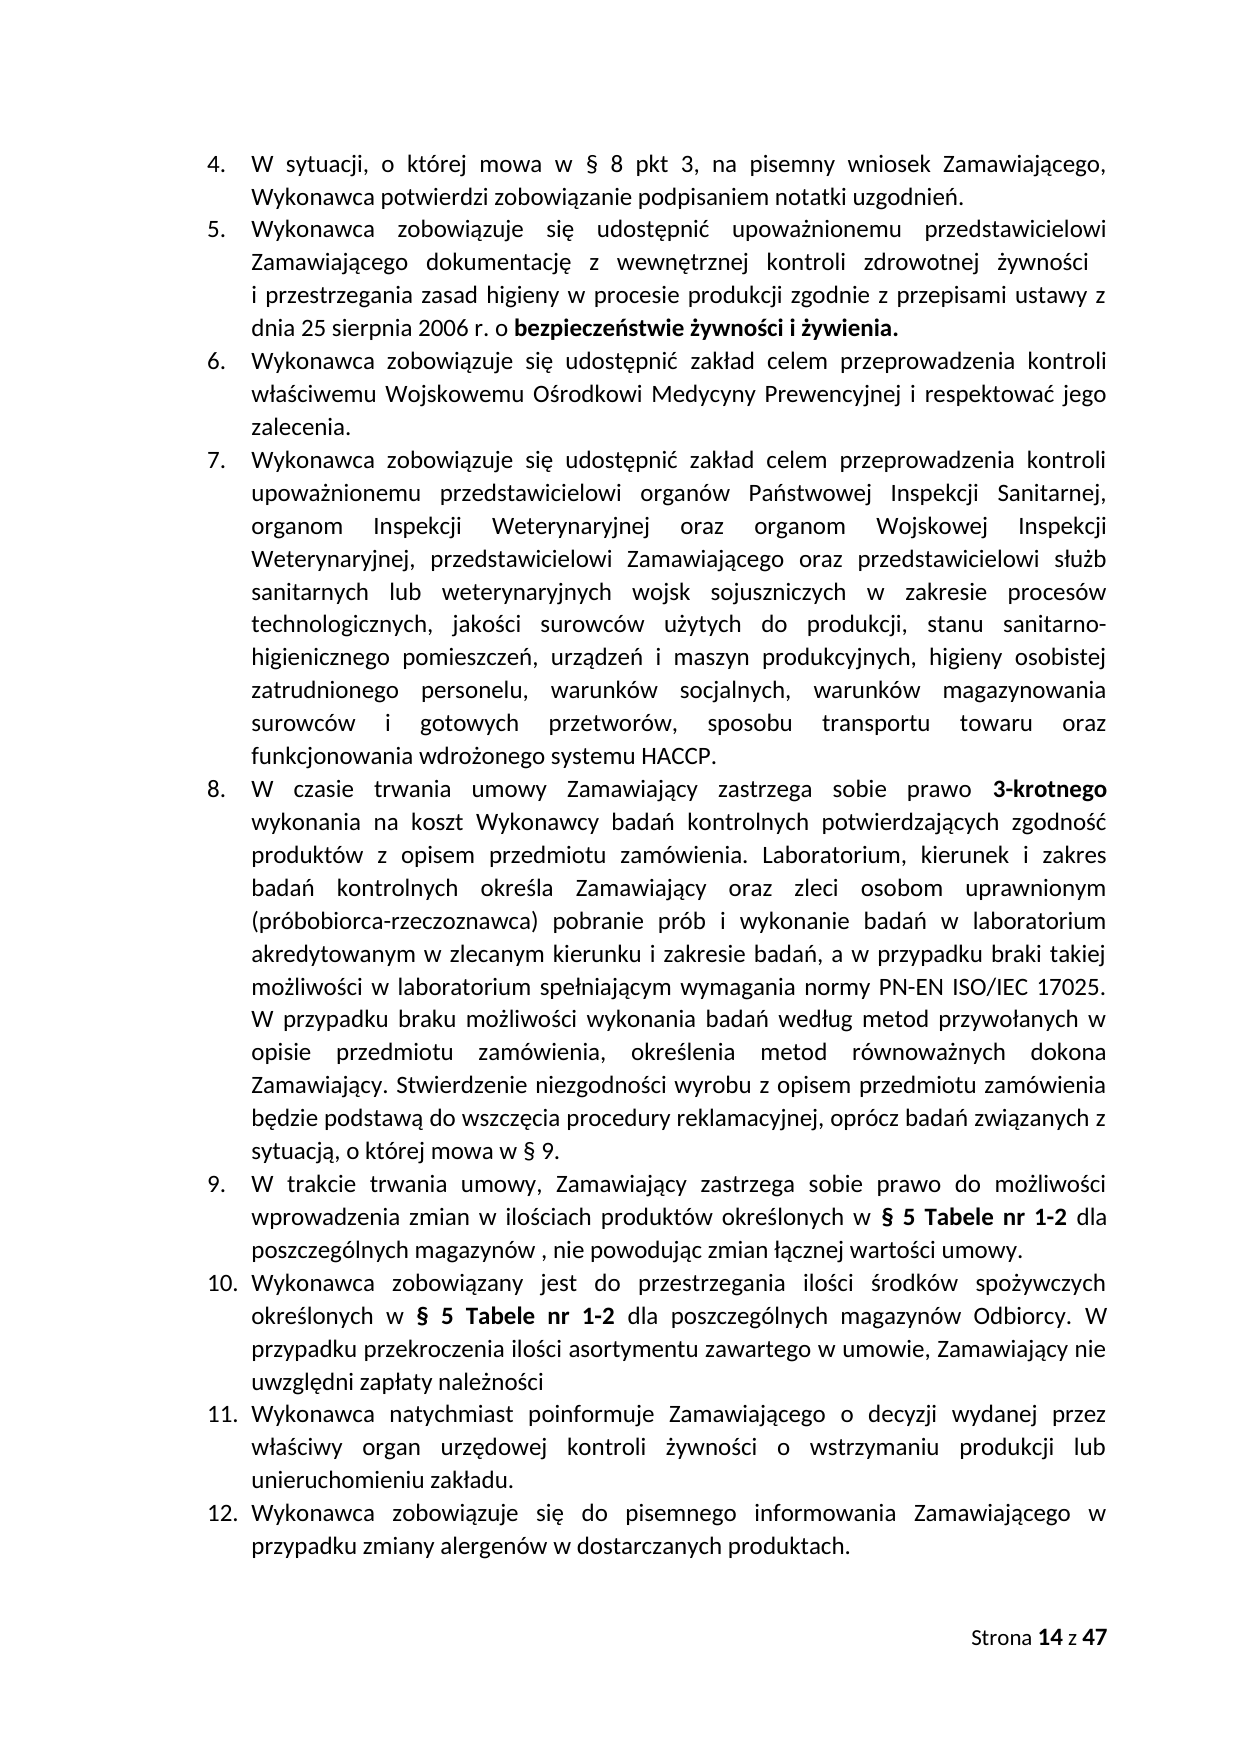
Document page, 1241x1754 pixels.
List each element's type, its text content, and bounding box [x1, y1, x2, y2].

list W czasie trwania umowy Zamawiający zastrzega sobie prawo 3-krotnego wykonania na koszt Wykonawcy badań kontrolnych potwierdzających zgodność produktów z opisem przedmiotu zamówienia. Laboratorium, kierunek i zakres badań kontrolnych określa Zamawiający oraz zleci osobom uprawnionym (próbobiorca-rzeczoznawca) pobranie prób i wykonanie badań w laboratorium akredytowanym w zlecanym kierunku i zakresie badań, a w przypadku braki takiej możliwości w laboratorium spełniającym wymagania normy PN-EN ISO/IEC 17025. W przypadku braku możliwości wykonania badań według metod przywołanych w opisie przedmiotu zamówienia, określenia metod równoważnych dokona Zamawiający. Stwierdzenie niezgodności wyrobu z opisem przedmiotu zamówienia będzie podstawą do wszczęcia procedury reklamacyjnej, oprócz badań związanych z sytuacją, o której mowa w § 9. [207, 773, 1107, 1166]
list Wykonawca zobowiązuje się do pisemnego informowania Zamawiającego w przypadku zmiany alergenów w dostarczanych produktach. [207, 1497, 1107, 1561]
list Wykonawca zobowiązuje się udostępnić zakład celem przeprowadzenia kontroli upoważnionemu przedstawicielowi organów Państwowej Inspekcji Sanitarnej, organom Inspekcji Weterynaryjnej oraz organom Wojskowej Inspekcji Weterynaryjnej, przedstawicielowi Zamawiającego oraz przedstawicielowi służb sanitarnych lub weterynaryjnych wojsk sojuszniczych w zakresie procesów technologicznych, jakości surowców użytych do produkcji, stanu sanitarno-higienicznego pomieszczeń, urządzeń i maszyn produkcyjnych, higieny osobistej zatrudnionego personelu, warunków socjalnych, warunków magazynowania surowców i gotowych przetworów, sposobu transportu towaru oraz funkcjonowania wdrożonego systemu HACCP. [207, 444, 1107, 771]
list Wykonawca zobowiązuje się udostępnić zakład celem przeprowadzenia kontroli właściwemu Wojskowemu Ośrodkowi Medycyny Prewencyjnej i respektować jego zalecenia. [207, 345, 1107, 442]
list Wykonawca zobowiązuje się udostępnić upoważnionemu przedstawicielowi Zamawiającego dokumentację z wewnętrznej kontroli zdrowotnej żywności i przestrzegania zasad higieny w procesie produkcji zgodnie z przepisami ustawy z dnia 25 sierpnia 2006 r. o bezpieczeństwie żywności i żywienia. [207, 213, 1107, 343]
list Wykonawca zobowiązany jest do przestrzegania ilości środków spożywczych określonych w § 5 Tabele nr 1-2 dla poszczególnych magazynów Odbiorcy. W przypadku przekroczenia ilości asortymentu zawartego w umowie, Zamawiający nie uwzględni zapłaty należności [207, 1267, 1107, 1396]
list Wykonawca natychmiast poinformuje Zamawiającego o decyzji wydanej przez właściwy organ urzędowej kontroli żywności o wstrzymaniu produkcji lub unieruchomieniu zakładu. [207, 1398, 1107, 1495]
list W trakcie trwania umowy, Zamawiający zastrzega sobie prawo do możliwości wprowadzenia zmian w ilościach produktów określonych w § 5 Tabele nr 1-2 dla poszczególnych magazynów , nie powodując zmian łącznej wartości umowy. [207, 1168, 1107, 1264]
list W sytuacji, o której mowa w § 8 pkt 3, na pisemny wniosek Zamawiającego, Wykonawca potwierdzi zobowiązanie podpisaniem notatki uzgodnień. [207, 148, 1107, 211]
